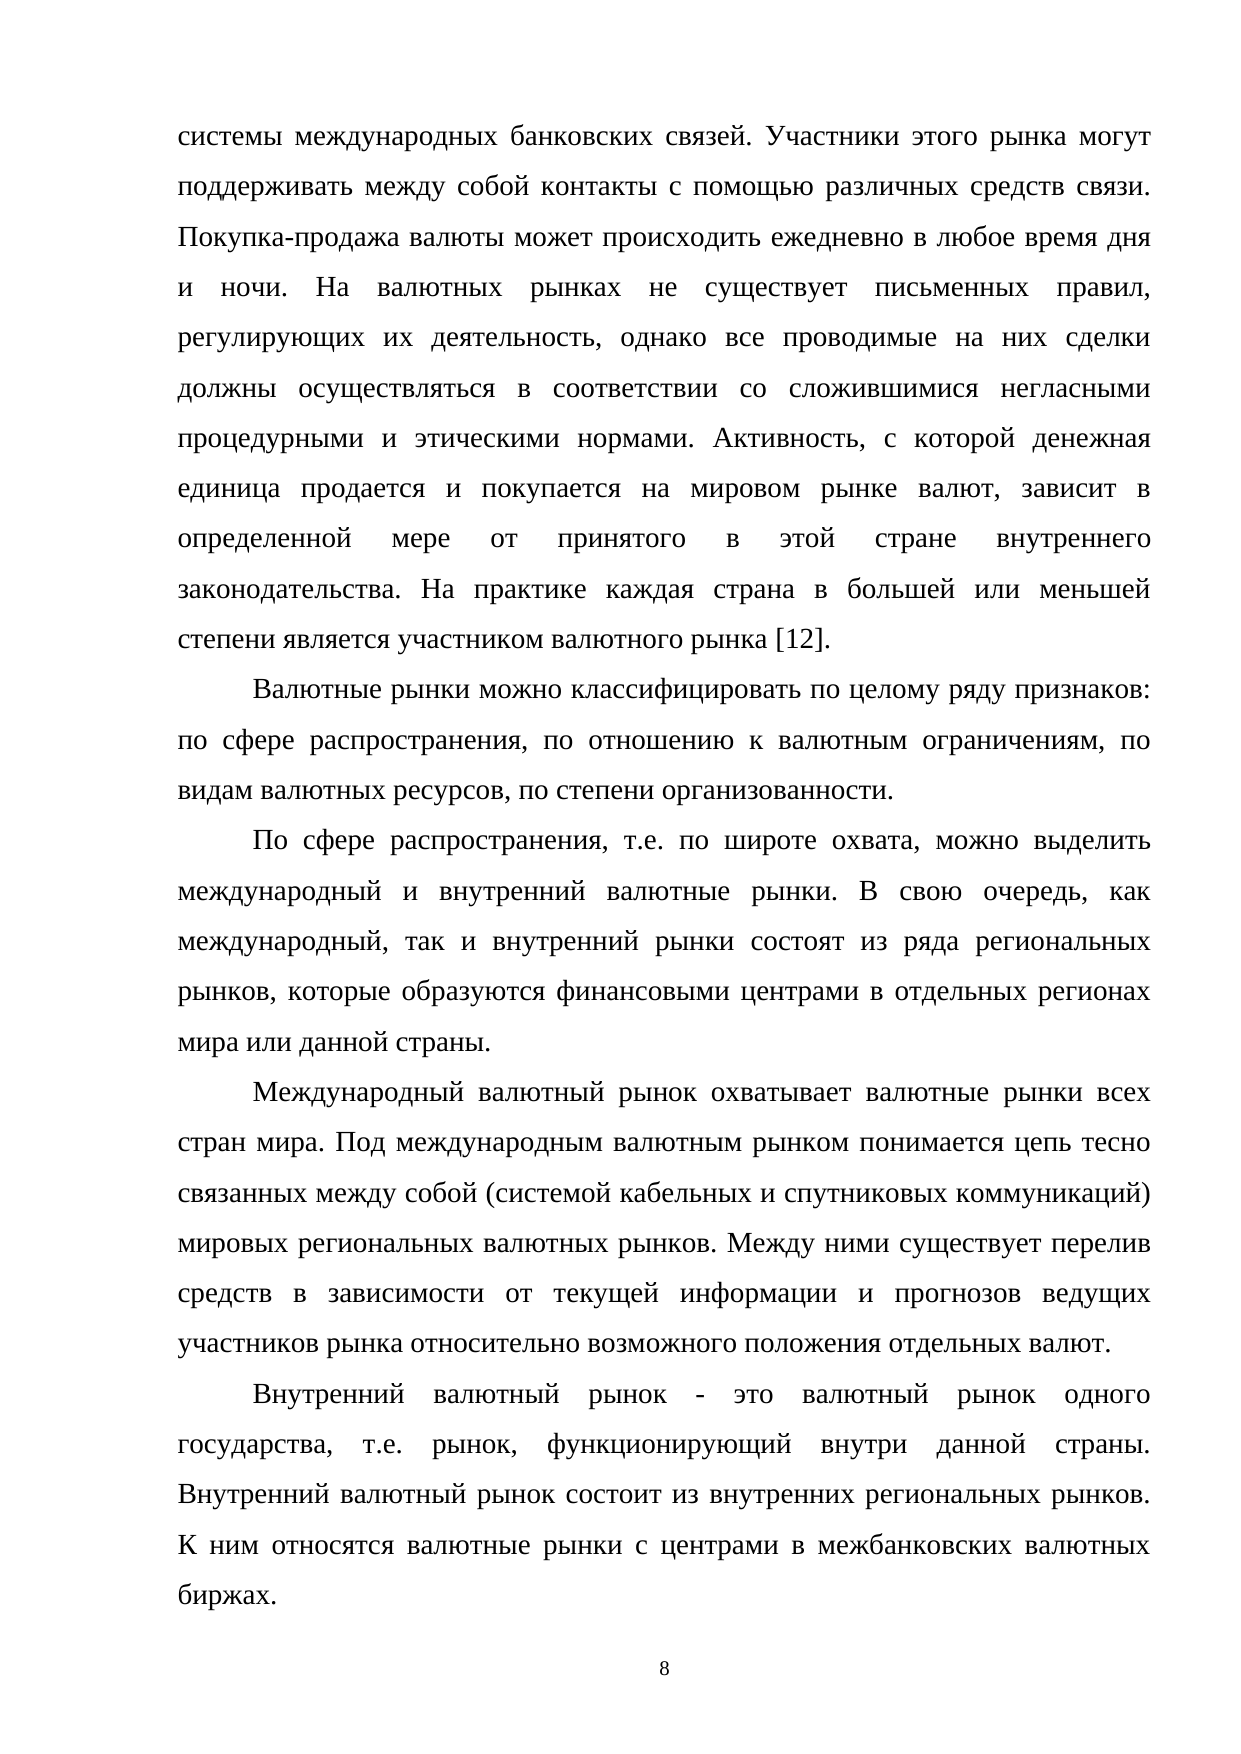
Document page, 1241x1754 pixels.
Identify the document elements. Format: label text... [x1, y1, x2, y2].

text Внутренний валютный рынок - это валютный рынок одного государства, т.е. рынок, функционирующий внутри данной страны. Внутренний валютный рынок состоит из внутренних региональных рынков. К ним относятся валютные рынки с центрами в межбанковских валютных биржах. [177, 1376, 1152, 1611]
text Валютные рынки можно классифицировать по целому ряду признаков: по сфере распространения, по отношению к валютным ограничениям, по видам валютных ресурсов, по степени организованности. [177, 672, 1152, 806]
text По сфере распространения, т.е. по широте охвата, можно выделить международный и внутренний валютные рынки. В свою очередь, как международный, так и внутренний рынки состоят из ряда региональных рынков, которые образуются финансовыми центрами в отдельных регионах мира или данной страны. [177, 822, 1152, 1057]
text Международный валютный рынок охватывает валютные рынки всех стран мира. Под международным валютным рынком понимается цепь тесно связанных между собой (системой кабельных и спутниковых коммуникаций) мировых региональных валютных рынков. Между ними существует перелив средств в зависимости от текущей информации и прогнозов ведущих участников рынка относительно возможного положения отдельных валют. [177, 1074, 1152, 1359]
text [177, 118, 1152, 655]
